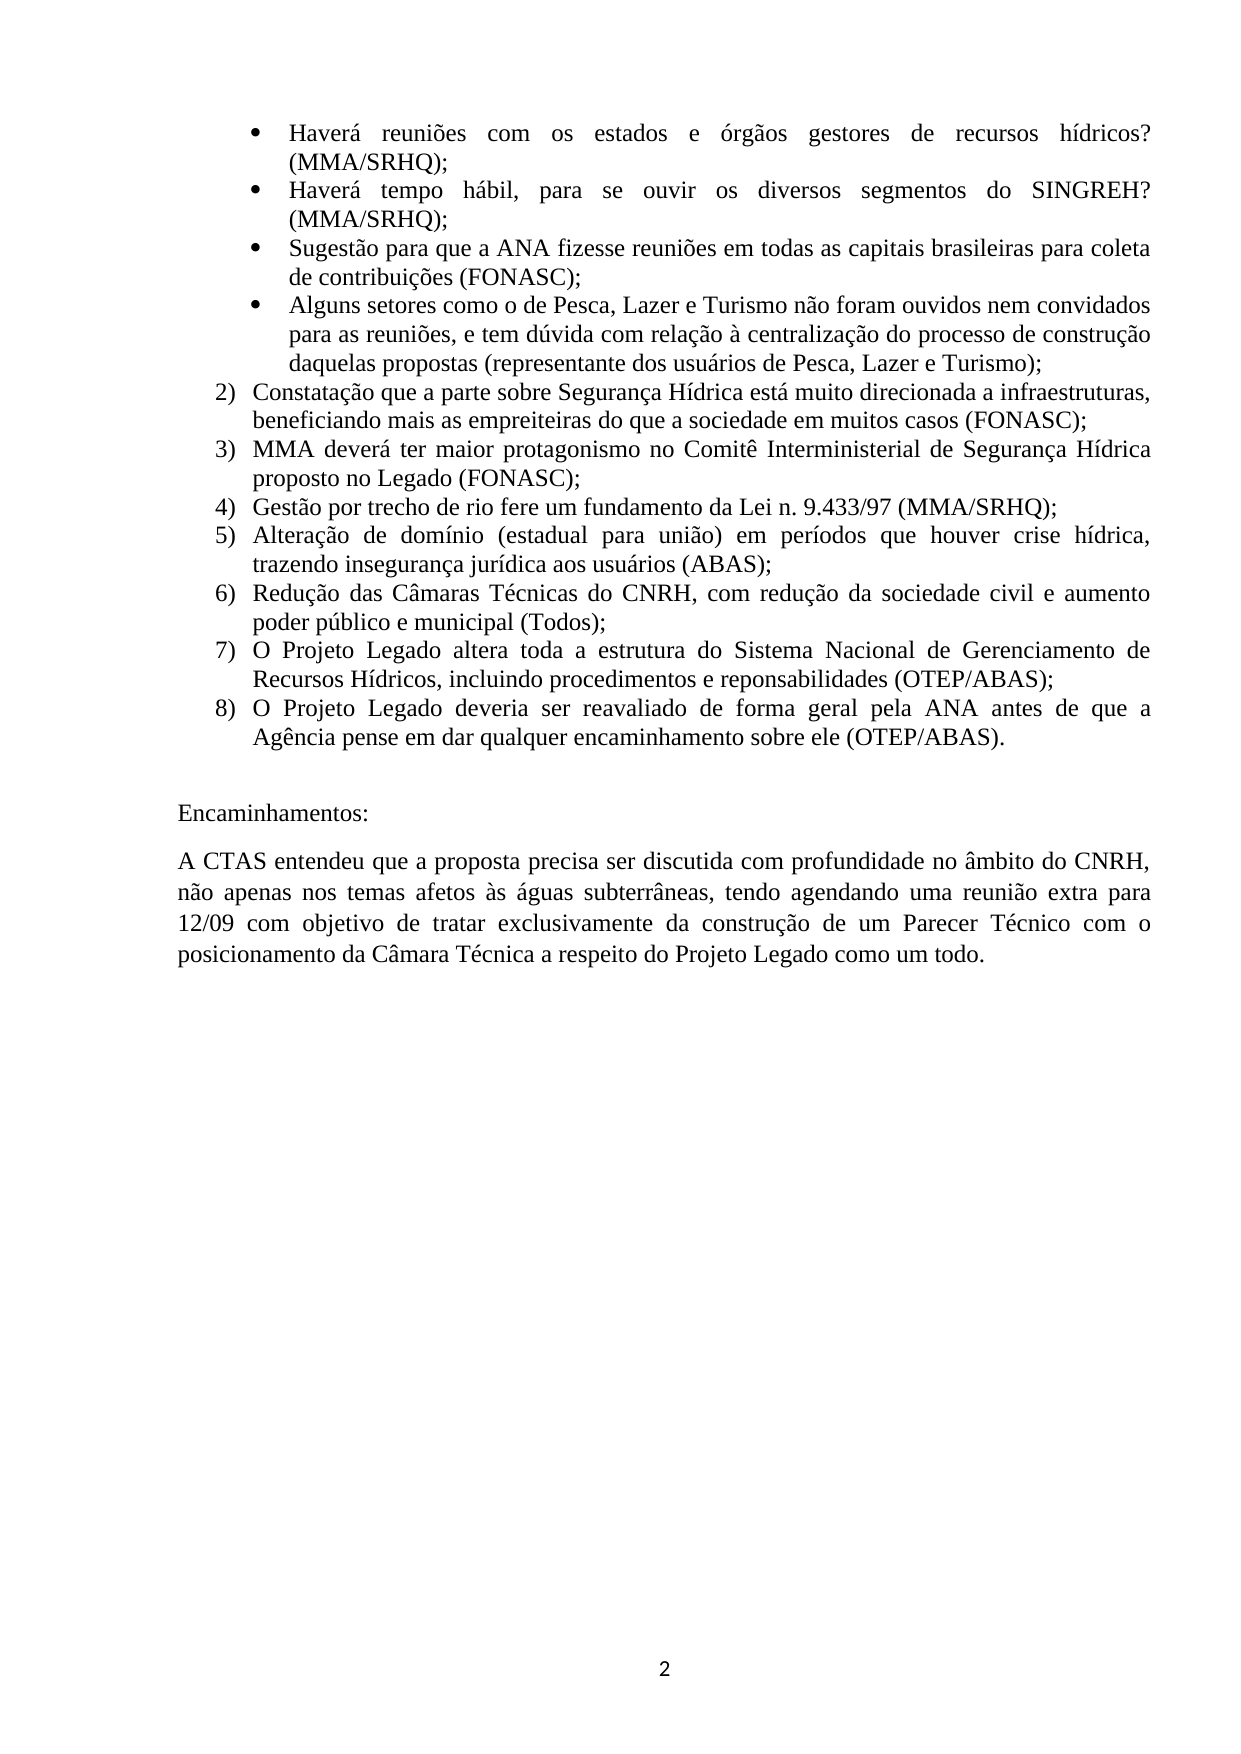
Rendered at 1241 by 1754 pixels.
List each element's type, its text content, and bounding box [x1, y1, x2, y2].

list O Projeto Legado deveria ser reavaliado de forma geral pela ANA antes de que a Agência pense em dar qualquer encaminhamento sobre ele (OTEP/ABAS). [215, 693, 1152, 751]
list Haverá reuniões com os estados e órgãos gestores de recursos hídricos? (MMA/SRHQ); [251, 118, 1152, 176]
list Alteração de domínio (estadual para união) em períodos que houver crise hídrica, trazendo insegurança jurídica aos usuários (ABAS); [215, 521, 1152, 578]
list Gestão por trecho de rio fere um fundamento da Lei n. 9.433/97 (MMA/SRHQ); [215, 492, 1152, 521]
list MMA deverá ter maior protagonismo no Comitê Interministerial de Segurança Hídrica proposto no Legado (FONASC); [215, 434, 1152, 492]
list O Projeto Legado altera toda a estrutura do Sistema Nacional de Gerenciamento de Recursos Hídricos, incluindo procedimentos e reponsabilidades (OTEP/ABAS); [215, 636, 1152, 693]
list Haverá tempo hábil, para se ouvir os diversos segmentos do SINGREH? (MMA/SRHQ); [251, 176, 1152, 233]
list Constatação que a parte sobre Segurança Hídrica está muito direcionada a infraestruturas, beneficiando mais as empreiteiras do que a sociedade em muitos casos (FONASC); [215, 377, 1152, 434]
list Redução das Câmaras Técnicas do CNRH, com redução da sociedade civil e aumento poder público e municipal (Todos); [215, 578, 1152, 636]
list Sugestão para que a ANA fizesse reuniões em todas as capitais brasileiras para coleta de contribuições (FONASC); [251, 233, 1152, 291]
text Encaminhamentos: [177, 798, 1152, 827]
list Alguns setores como o de Pesca, Lazer e Turismo não foram ouvidos nem convidados para as reuniões, e tem dúvida com relação à centralização do processo de construção daquelas propostas (representante dos usuários de Pesca, Lazer e Turismo); [251, 291, 1152, 377]
text A CTAS entendeu que a proposta precisa ser discutida com profundidade no âmbito do CNRH, não apenas nos temas afetos às águas subterrâneas, tendo agendando uma reunião extra para 12/09 com objetivo de tratar exclusivamente da construção de um Parecer Técnico com o posicionamento da Câmara Técnica a respeito do Projeto Legado como um todo. [177, 846, 1152, 968]
